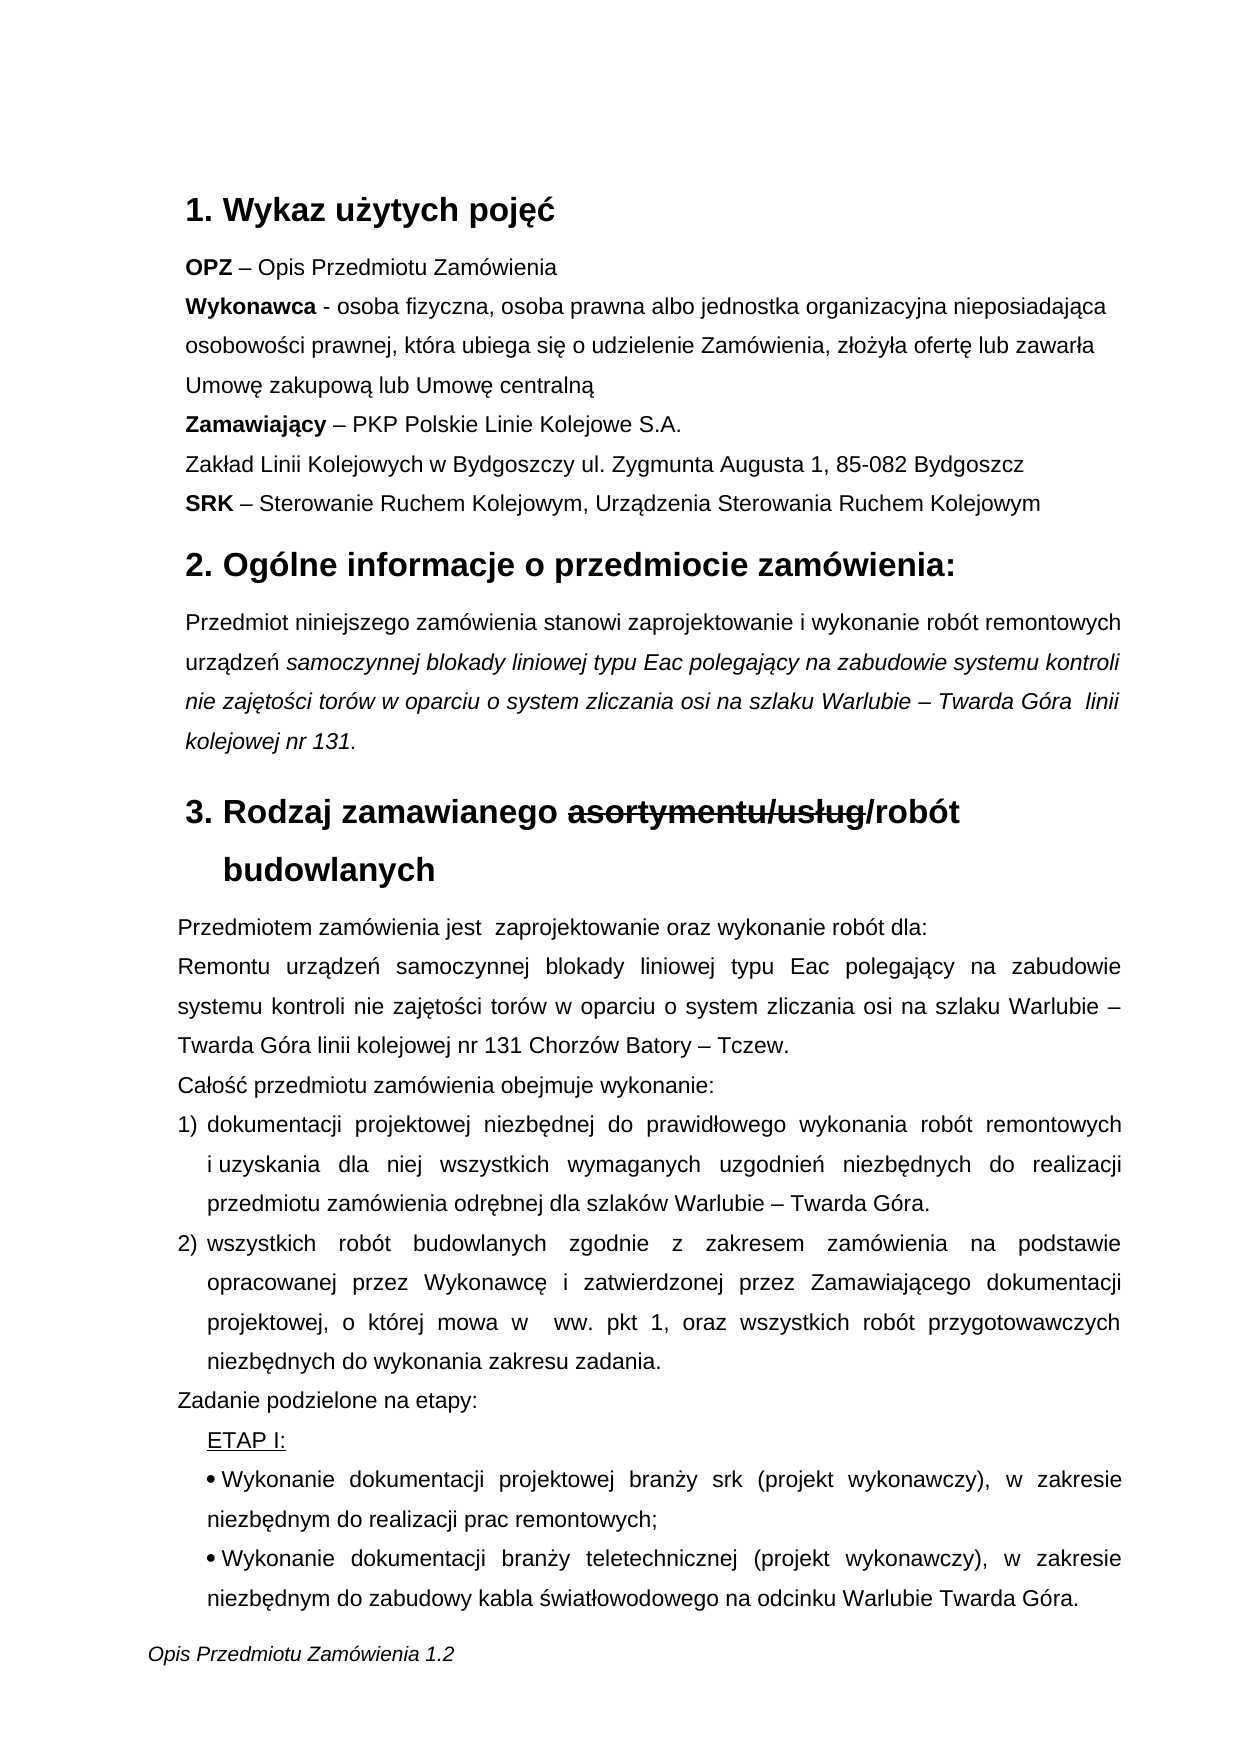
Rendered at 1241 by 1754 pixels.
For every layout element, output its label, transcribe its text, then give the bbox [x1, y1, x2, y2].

text Przedmiotem zamówienia jest zaprojektowanie oraz wykonanie robót dla: [177, 914, 1122, 940]
text Przedmiot niniejszego zamówienia stanowi zaprojektowanie i wykonanie robót remontowych urządzeń samoczynnej blokady liniowej typu Eac polegający na zabudowie systemu kontroli nie zajętości torów w oparciu o system zliczania osi na szlaku Warlubie – Twarda Góra linii kolejowej nr 131. [185, 609, 1122, 754]
text OPZ – Opis Przedmiotu Zamówienia [148, 253, 1122, 280]
text Całość przedmiotu zamówienia obejmuje wykonanie: [177, 1072, 1122, 1098]
text Zadanie podzielone na etapy: [177, 1387, 1122, 1414]
text Remontu urządzeń samoczynnej blokady liniowej typu Eac polegający na zabudowie systemu kontroli nie zajętości torów w oparciu o system zliczania osi na szlaku Warlubie – Twarda Góra linii kolejowej nr 131 Chorzów Batory – Tczew. [177, 953, 1122, 1058]
subtitle Wykaz użytych pojęć [185, 189, 1122, 228]
list wszystkich robót budowlanych zgodnie z zakresem zamówienia na podstawie opracowanej przez Wykonawcę i zatwierdzonej przez Zamawiającego dokumentacji projektowej, o której mowa w ww. pkt 1, oraz wszystkich robót przygotowawczych niezbędnych do wykonania zakresu zadania. [177, 1229, 1122, 1374]
text Zakład Linii Kolejowych w Bydgoszczy ul. Zygmunta Augusta 1, 85-082 Bydgoszcz [148, 451, 1122, 477]
subtitle Rodzaj zamawianego asortymentu/usług/robót budowlanych [185, 792, 1122, 888]
list Wykonanie dokumentacji projektowej branży srk (projekt wykonawczy), w zakresie niezbędnym do realizacji prac remontowych; [207, 1466, 1122, 1532]
text Zamawiający – PKP Polskie Linie Kolejowe S.A. [148, 411, 1122, 438]
text ETAP I: [207, 1427, 1122, 1453]
list Wykonanie dokumentacji branży teletechnicznej (projekt wykonawczy), w zakresie niezbędnym do zabudowy kabla światłowodowego na odcinku Warlubie Twarda Góra. [207, 1545, 1122, 1611]
text SRK – Sterowanie Ruchem Kolejowym, Urządzenia Sterowania Ruchem Kolejowym [148, 490, 1122, 517]
list dokumentacji projektowej niezbędnej do prawidłowego wykonania robót remontowych i uzyskania dla niej wszystkich wymaganych uzgodnień niezbędnych do realizacji przedmiotu zamówienia odrębnej dla szlaków Warlubie – Twarda Góra. [177, 1111, 1122, 1216]
subtitle Ogólne informacje o przedmiocie zamówienia: [185, 546, 1122, 584]
text Wykonawca - osoba fizyczna, osoba prawna albo jednostka organizacyjna nieposiadająca osobowości prawnej, która ubiega się o udzielenie Zamówienia, złożyła ofertę lub zawarła Umowę zakupową lub Umowę centralną [185, 293, 1122, 398]
